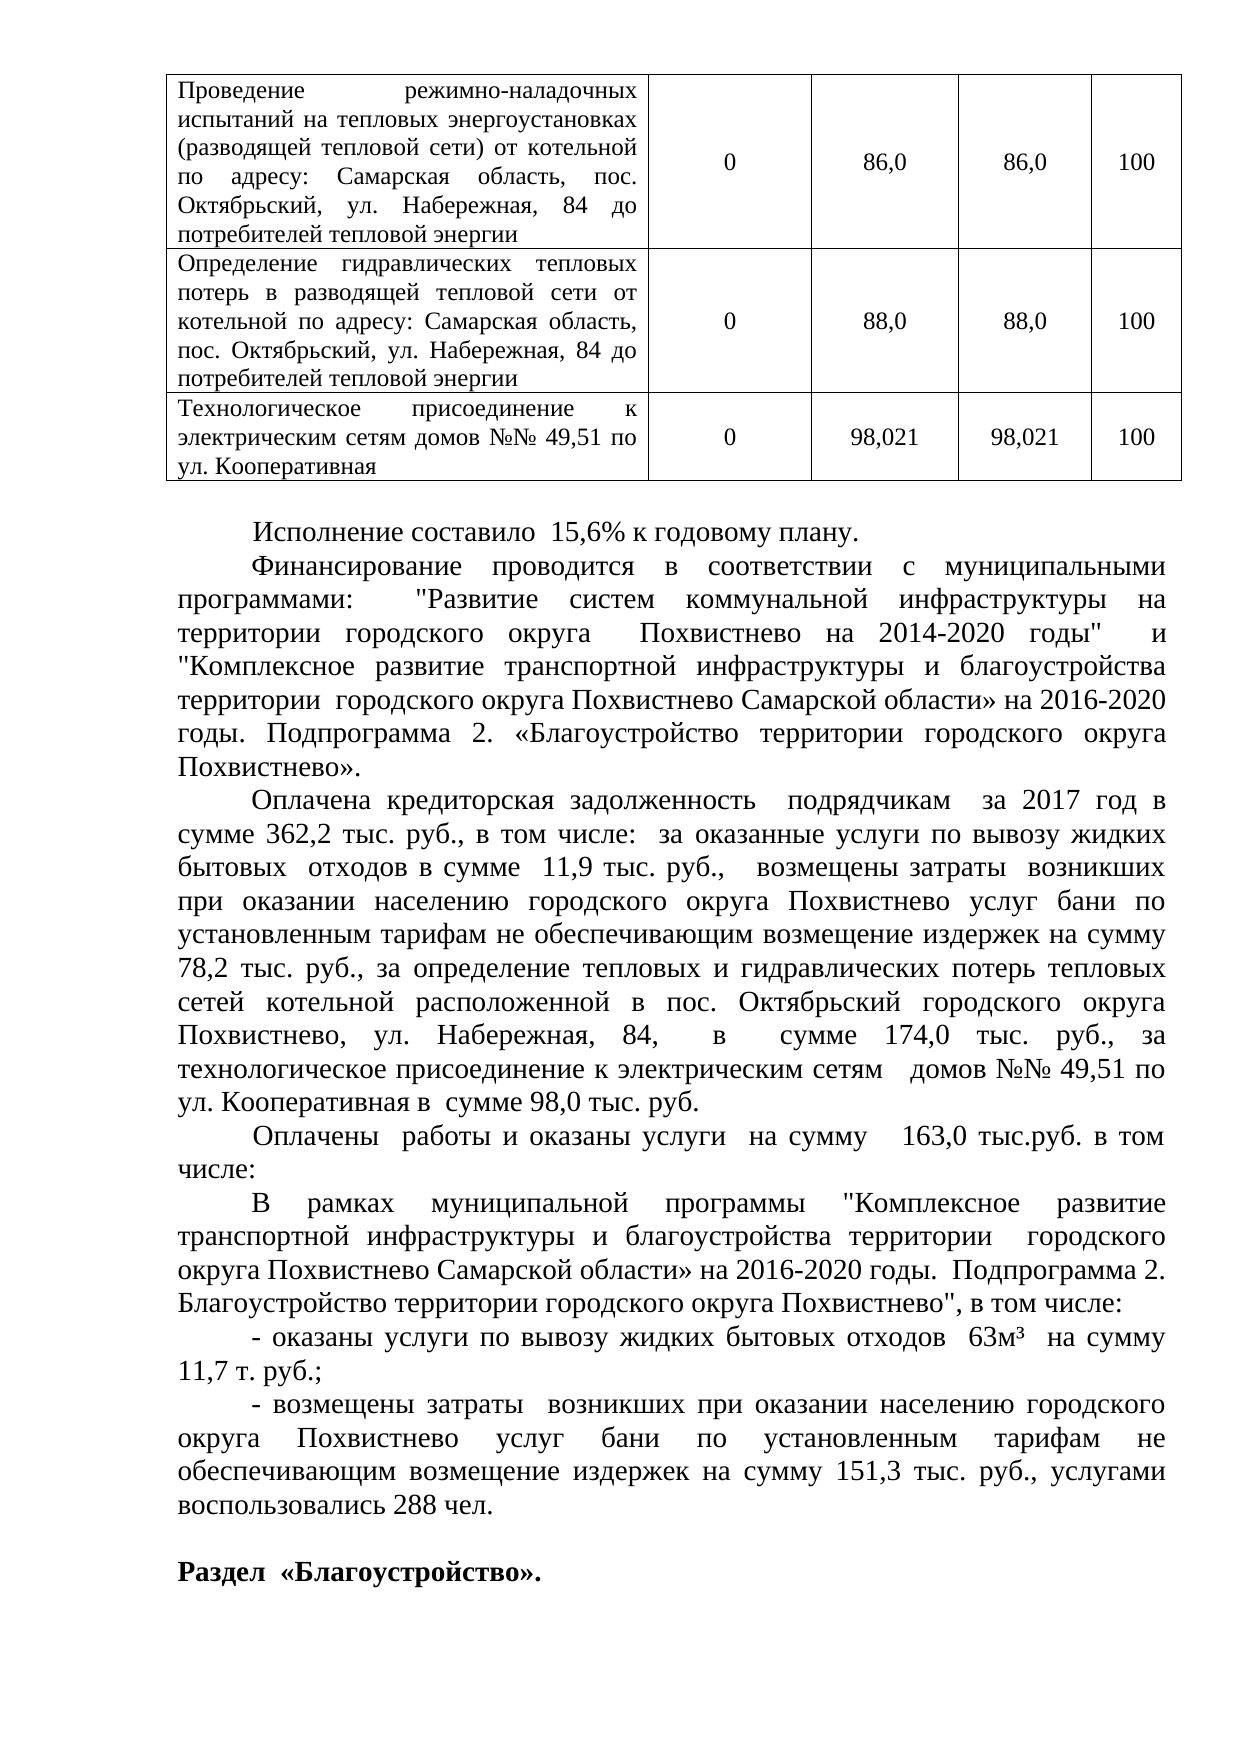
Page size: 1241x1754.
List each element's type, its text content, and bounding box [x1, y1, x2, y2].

text - оказаны услуги по вывозу жидких бытовых отходов 63м³ на сумму 11,7 т. руб.; [177, 1319, 1167, 1386]
table_cell Определение гидравлических тепловых потерь в разводящей тепловой сети от котельной по адресу: Самарская область, пос. Октябрьский, ул. Набережная, 84 до потребителей тепловой энергии [167, 249, 648, 392]
table_cell 88,0 [959, 249, 1091, 392]
table_cell 0 [649, 393, 811, 479]
text Раздел «Благоустройство». [177, 1554, 1167, 1587]
table_cell 98,021 [812, 393, 958, 479]
text Исполнение составило 15,6% к годовому плану. [177, 514, 1167, 548]
text В рамках муниципальной программы "Комплексное развитие транспортной инфраструктуры и благоустройства территории городского округа Похвистнево Самарской области» на 2016-2020 годы. Подпрограмма 2. Благоустройство территории городского округа Похвистнево", в том числе: [177, 1185, 1167, 1319]
table_cell 86,0 [959, 75, 1091, 247]
text Оплачены работы и оказаны услуги на сумму 163,0 тыс.руб. в том числе: [177, 1118, 1167, 1185]
table_cell Проведение режимно-наладочных испытаний на тепловых энергоустановках (разводящей тепловой сети) от котельной по адресу: Самарская область, пос. Октябрьский, ул. Набережная, 84 до потребителей тепловой энергии [167, 75, 648, 247]
table_cell 86,0 [812, 75, 958, 247]
text Финансирование проводится в соответствии с муниципальными программами: "Развитие систем коммунальной инфраструктуры на территории городского округа Похвистнево на 2014-2020 годы" и "Комплексное развитие транспортной инфраструктуры и благоустройства территории городского округа Похвистнево Самарской области» на 2016-2020 годы. Подпрограмма 2. «Благоустройство территории городского округа Похвистнево». [177, 548, 1167, 782]
table_cell Технологическое присоединение к электрическим сетям домов №№ 49,51 по ул. Кооперативная [167, 393, 648, 479]
table_cell 98,021 [959, 393, 1091, 479]
table_cell 88,0 [812, 249, 958, 392]
table_cell 0 [649, 249, 811, 392]
table_cell 100 [1092, 393, 1181, 479]
text Оплачена кредиторская задолженность подрядчикам за 2017 год в сумме 362,2 тыс. руб., в том числе: за оказанные услуги по вывозу жидких бытовых отходов в сумме 11,9 тыс. руб., возмещены затраты возникших при оказании населению городского округа Похвистнево услуг бани по установленным тарифам не обеспечивающим возмещение издержек на сумму 78,2 тыс. руб., за определение тепловых и гидравлических потерь тепловых сетей котельной расположенной в пос. Октябрьский городского округа Похвистнево, ул. Набережная, 84, в сумме 174,0 тыс. руб., за технологическое присоединение к электрическим сетям домов №№ 49,51 по ул. Кооперативная в сумме 98,0 тыс. руб. [177, 782, 1167, 1118]
table_cell 100 [1092, 249, 1181, 392]
table_cell 0 [649, 75, 811, 247]
table_cell 100 [1092, 75, 1181, 247]
title - возмещены затраты возникших при оказании населению городского округа Похвистнево услуг бани по установленным тарифам не обеспечивающим возмещение издержек на сумму 151,3 тыс. руб., услугами воспользовались 288 чел. [177, 1386, 1167, 1520]
